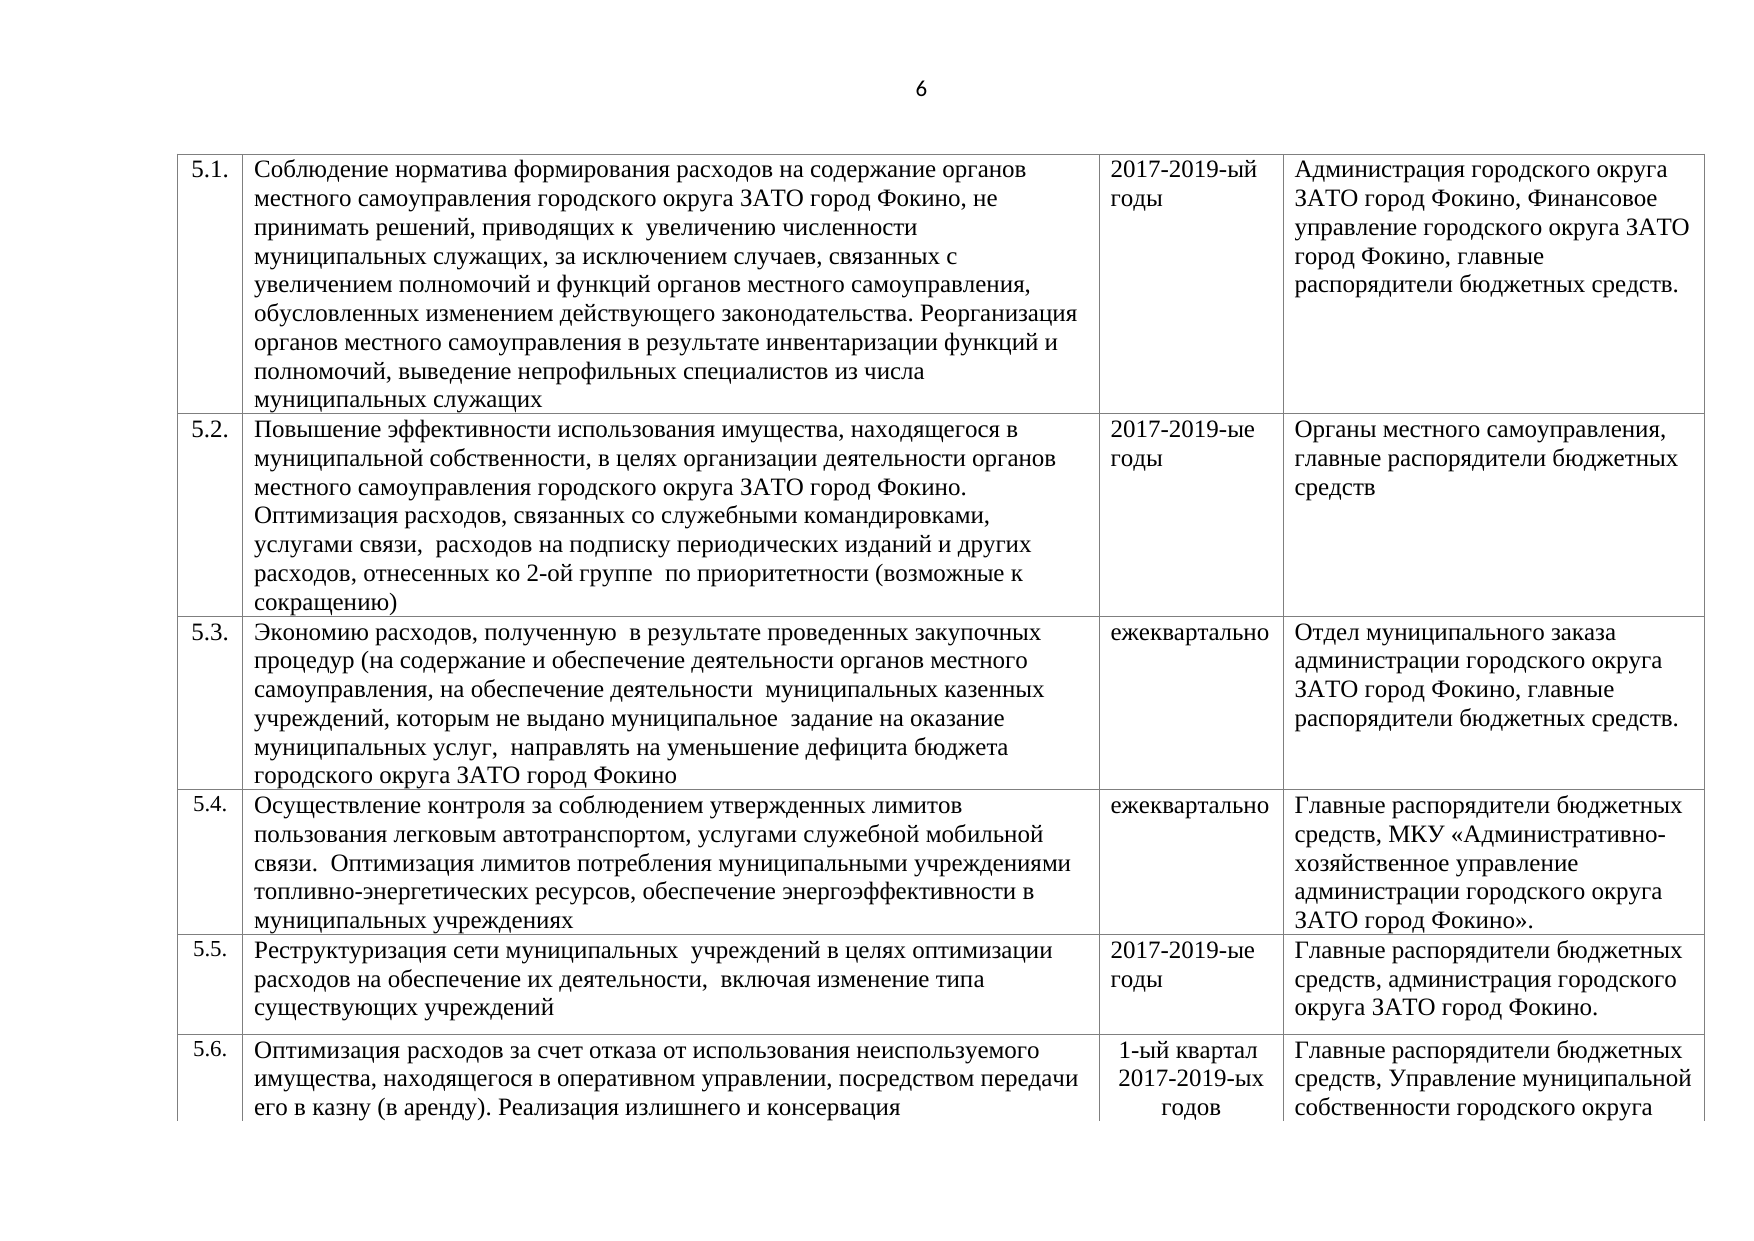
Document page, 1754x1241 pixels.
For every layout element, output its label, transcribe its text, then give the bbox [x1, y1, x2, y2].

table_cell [1100, 1035, 1283, 1121]
table_cell 5.3. [178, 617, 242, 789]
table_cell Экономию расходов, полученную в результате проведенных закупочных процедур (на содержание и обеспечение деятельности органов местного самоуправления, на обеспечение деятельности муниципальных казенных учреждений, которым не выдано муниципальное задание на оказание муниципальных услуг, направлять на уменьшение дефицита бюджета городского округа ЗАТО город Фокино [243, 617, 1099, 789]
table_cell 5.4. [178, 790, 242, 934]
table_cell Главные распорядители бюджетных средств, МКУ «Административно-хозяйственное управление администрации городского округа ЗАТО город Фокино». [1284, 790, 1704, 934]
table_cell Администрация городского округа ЗАТО город Фокино, Финансовое управление городского округа ЗАТО город Фокино, главные распорядители бюджетных средств. [1284, 155, 1704, 413]
table_cell ежеквартально [1100, 617, 1283, 789]
table_cell 5.5. [178, 935, 242, 1034]
table_cell Повышение эффективности использования имущества, находящегося в муниципальной собственности, в целях организации деятельности органов местного самоуправления городского округа ЗАТО город Фокино. Оптимизация расходов, связанных со служебными командировками, услугами связи, расходов на подписку периодических изданий и других расходов, отнесенных ко 2-ой группе по приоритетности (возможные к сокращению) [243, 414, 1099, 616]
table_cell 2017-2019-ые годы [1100, 935, 1283, 1034]
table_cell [243, 1035, 1099, 1121]
table_cell 2017-2019-ые годы [1100, 414, 1283, 616]
table_cell 5.2. [178, 414, 242, 616]
table_cell 5.1. [178, 155, 242, 413]
table_cell Отдел муниципального заказа администрации городского округа ЗАТО город Фокино, главные распорядители бюджетных средств. [1284, 617, 1704, 789]
table_cell Осуществление контроля за соблюдением утвержденных лимитов пользования легковым автотранспортом, услугами служебной мобильной связи. Оптимизация лимитов потребления муниципальными учреждениями топливно-энергетических ресурсов, обеспечение энергоэффективности в муниципальных учреждениях [243, 790, 1099, 934]
table_cell 5.6. [178, 1035, 242, 1121]
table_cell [1284, 1035, 1704, 1121]
table_cell ежеквартально [1100, 790, 1283, 934]
table_cell Главные распорядители бюджетных средств, администрация городского округа ЗАТО город Фокино. [1284, 935, 1704, 1034]
table_cell Реструктуризация сети муниципальных учреждений в целях оптимизации расходов на обеспечение их деятельности, включая изменение типа существующих учреждений [243, 935, 1099, 1034]
table_cell Органы местного самоуправления, главные распорядители бюджетных средств [1284, 414, 1704, 616]
table_cell 2017-2019-ый годы [1100, 155, 1283, 413]
table_cell Соблюдение норматива формирования расходов на содержание органов местного самоуправления городского округа ЗАТО город Фокино, не принимать решений, приводящих к увеличению численности муниципальных служащих, за исключением случаев, связанных с увеличением полномочий и функций органов местного самоуправления, обусловленных изменением действующего законодательства. Реорганизация органов местного самоуправления в результате инвентаризации функций и полномочий, выведение непрофильных специалистов из числа муниципальных служащих [243, 155, 1099, 413]
